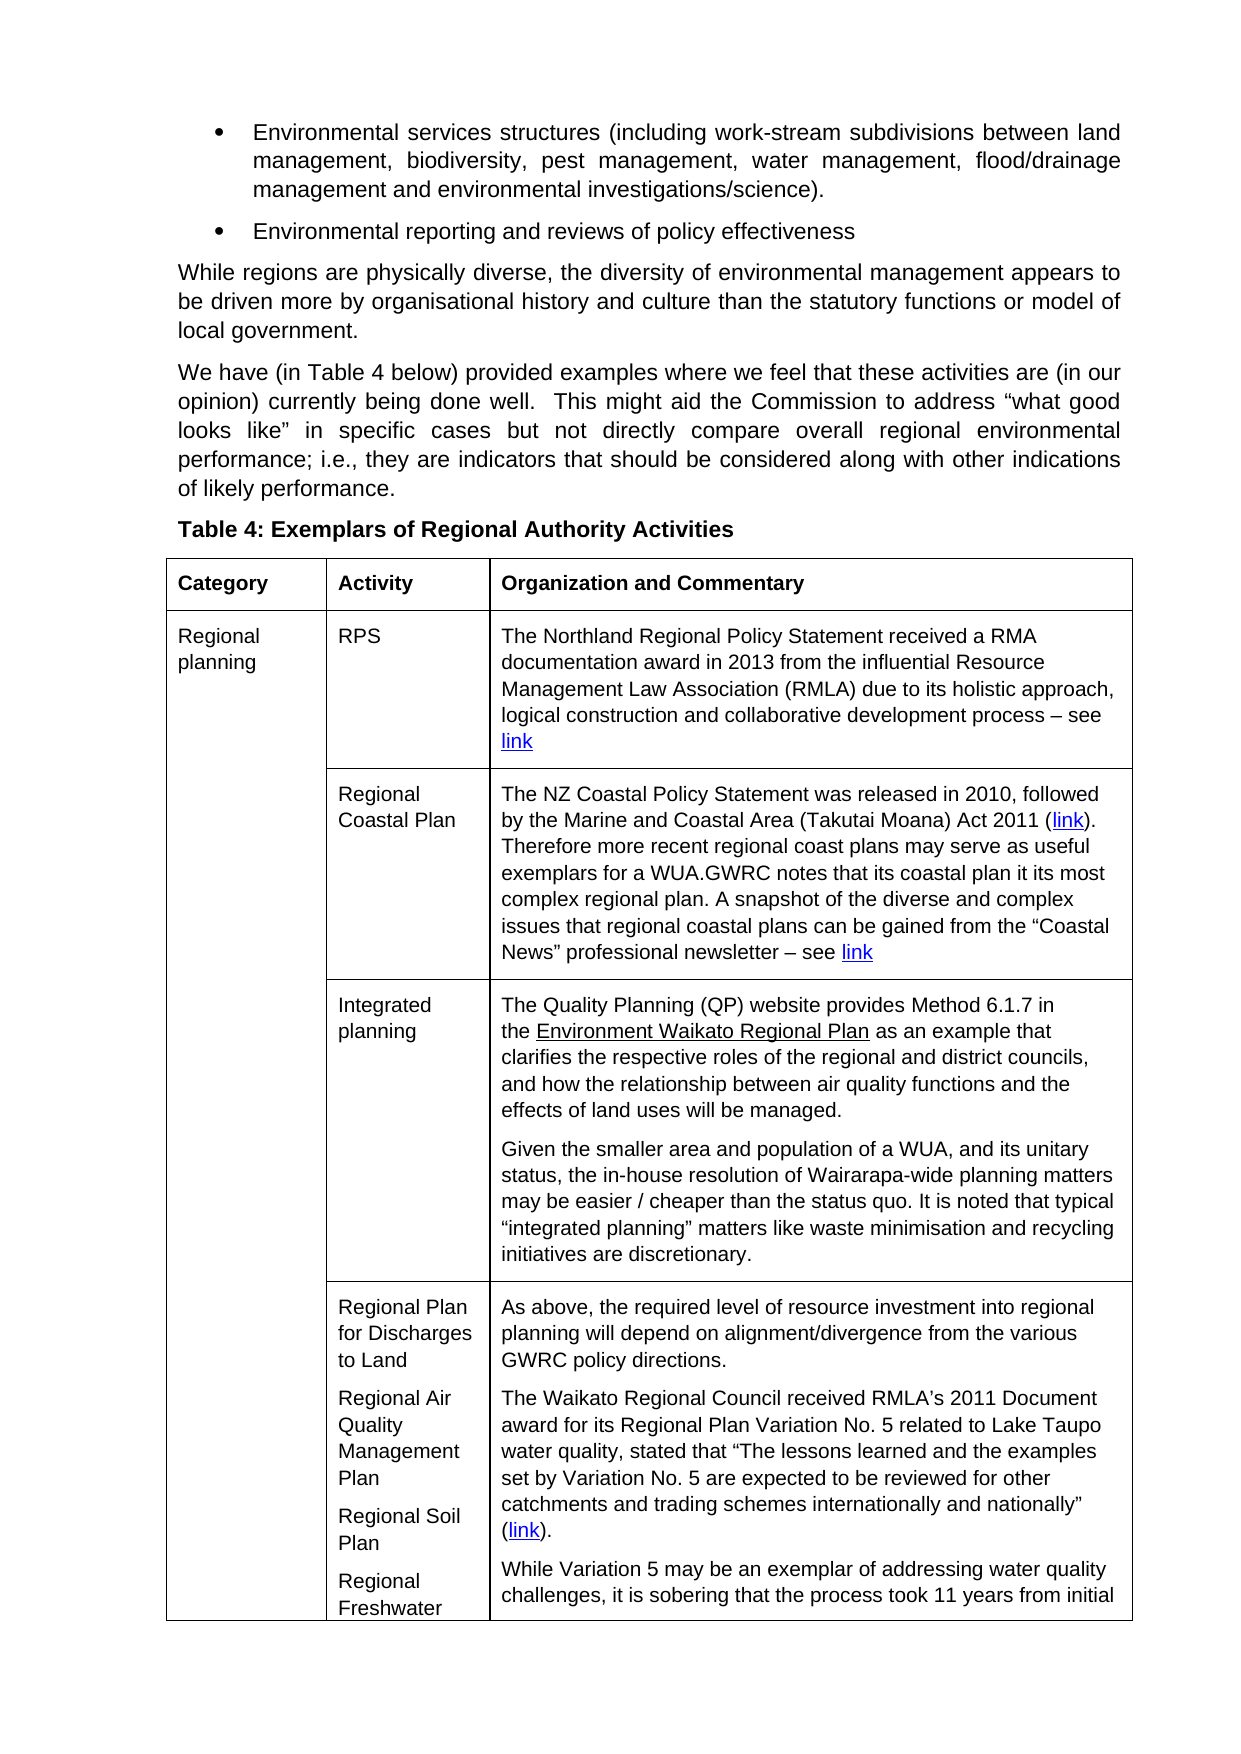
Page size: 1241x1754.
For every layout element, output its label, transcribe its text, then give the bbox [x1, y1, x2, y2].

text We have (in Table 4 below) provided examples where we feel that these activities are (in our opinion) currently being done well. This might aid the Commission to address “what good looks like” in specific cases but not directly compare overall regional environmental performance; i.e., they are indicators that should be considered along with other indications of likely performance. [178, 359, 1122, 501]
table_header Activity [327, 559, 489, 610]
table_cell Regional planning [167, 611, 326, 1620]
text Table 4: Exemplars of Regional Authority Activities [178, 516, 1122, 542]
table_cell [327, 1282, 489, 1620]
table_cell The Northland Regional Policy Statement received a RMA documentation award in 2013 from the influential Resource Management Law Association (RMLA) due to its holistic approach, logical construction and collaborative development process – see link [491, 611, 1132, 768]
table_cell The Quality Planning (QP) website provides Method 6.1.7 in the Environment Waikato Regional Plan as an example that clarifies the respective roles of the regional and district councils, and how the relationship between air quality functions and the effects of land uses will be managed. Given the smaller area and population of a WUA, and its unitary status, the in-house resolution of Wairarapa-wide planning matters may be easier / cheaper than the status quo. It is noted that typical “integrated planning” matters like waste minimisation and recycling initiatives are discretionary. [491, 980, 1132, 1281]
table_cell Integrated planning [327, 980, 489, 1281]
list Environmental services structures (including work-stream subdivisions between land management, biodiversity, pest management, water management, flood/drainage management and environmental investigations/science). [215, 118, 1122, 203]
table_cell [491, 1282, 1132, 1620]
table_header Organization and Commentary [491, 559, 1132, 610]
text While regions are physically diverse, the diversity of environmental management appears to be driven more by organisational history and culture than the statutory functions or model of local government. [178, 259, 1122, 344]
table_cell Regional Coastal Plan [327, 769, 489, 979]
table_header Category [167, 559, 326, 610]
list Environmental reporting and reviews of policy effectiveness [215, 218, 1122, 244]
table_cell RPS [327, 611, 489, 768]
table_cell The NZ Coastal Policy Statement was released in 2010, followed by the Marine and Coastal Area (Takutai Moana) Act 2011 (link). Therefore more recent regional coast plans may serve as useful exemplars for a WUA.GWRC notes that its coastal plan it its most complex regional plan. A snapshot of the diverse and complex issues that regional coastal plans can be gained from the “Coastal News” professional newsletter – see link [491, 769, 1132, 979]
